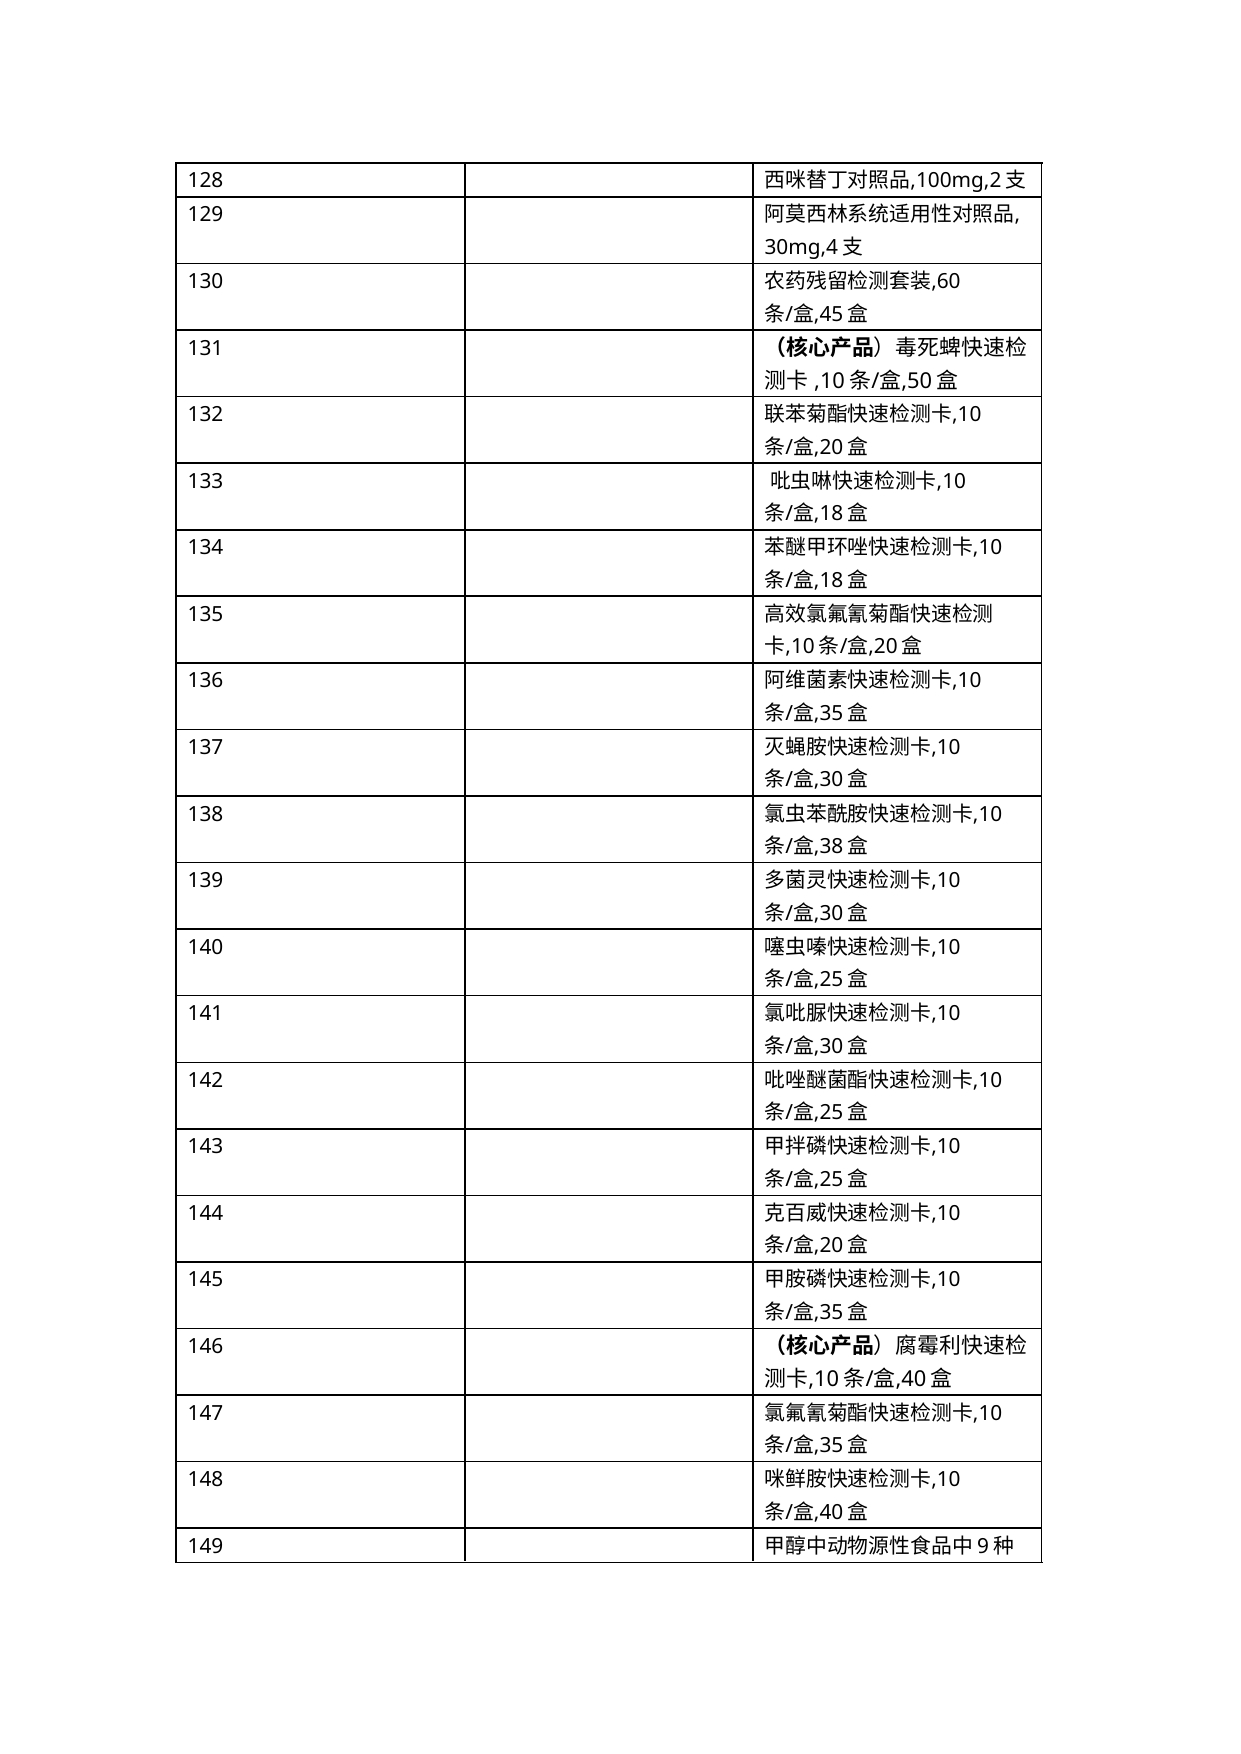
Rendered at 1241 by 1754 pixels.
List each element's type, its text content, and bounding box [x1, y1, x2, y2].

table_cell 农药残留检测套装,60条/盒,45盒 [754, 264, 1041, 329]
table_cell 144 [177, 1196, 464, 1261]
table_cell 阿莫西林系统适用性对照品, 30mg,4支 [754, 198, 1041, 263]
table_cell 147 [177, 1396, 464, 1461]
table_cell 139 [177, 863, 464, 928]
table_cell 146 [177, 1329, 464, 1394]
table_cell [754, 1529, 1041, 1561]
table_cell 氯吡脲快速检测卡,10条/盒,30盒 [754, 996, 1041, 1061]
table_cell [466, 531, 752, 595]
table_cell [466, 1063, 752, 1128]
table_cell 141 [177, 996, 464, 1061]
table_cell 氯氟氰菊酯快速检测卡,10条/盒,35盒 [754, 1396, 1041, 1461]
table_cell 甲拌磷快速检测卡,10条/盒,25盒 [754, 1130, 1041, 1194]
table_cell [466, 1462, 752, 1527]
table_cell 132 [177, 397, 464, 462]
table_cell 氯虫苯酰胺快速检测卡,10条/盒,38盒 [754, 797, 1041, 862]
table_cell 灭蝇胺快速检测卡,10条/盒,30盒 [754, 730, 1041, 795]
table_cell 140 [177, 930, 464, 995]
table_cell 吡唑醚菌酯快速检测卡,10条/盒,25盒 [754, 1063, 1041, 1128]
table_cell [466, 331, 752, 396]
table_cell 阿维菌素快速检测卡,10条/盒,35盒 [754, 664, 1041, 728]
table_cell [466, 664, 752, 728]
table_cell 130 [177, 264, 464, 329]
table_cell 149 [177, 1529, 464, 1561]
table_cell 128 [177, 164, 464, 196]
table_cell [466, 1396, 752, 1461]
table_cell 高效氯氟氰菊酯快速检测卡,10条/盒,20盒 [754, 597, 1041, 662]
table_cell [466, 863, 752, 928]
table_cell 联苯菊酯快速检测卡,10条/盒,20盒 [754, 397, 1041, 462]
table_cell 138 [177, 797, 464, 862]
table_cell [466, 198, 752, 263]
table_cell 甲胺磷快速检测卡,10条/盒,35盒 [754, 1263, 1041, 1328]
table_cell [466, 464, 752, 529]
table_cell [466, 930, 752, 995]
table_cell [466, 1529, 752, 1561]
table_cell 吡虫啉快速检测卡,10条/盒,18盒 [754, 464, 1041, 529]
table_cell 噻虫嗪快速检测卡,10条/盒,25盒 [754, 930, 1041, 995]
table_cell [466, 797, 752, 862]
table_cell [466, 996, 752, 1061]
table_cell 136 [177, 664, 464, 728]
table_cell 134 [177, 531, 464, 595]
table_cell 多菌灵快速检测卡,10条/盒,30盒 [754, 863, 1041, 928]
table_cell 131 [177, 331, 464, 396]
table_cell [466, 1196, 752, 1261]
table_cell 148 [177, 1462, 464, 1527]
table_cell [466, 264, 752, 329]
table_cell [466, 1329, 752, 1394]
table_cell 咪鲜胺快速检测卡,10条/盒,40盒 [754, 1462, 1041, 1527]
table_cell 137 [177, 730, 464, 795]
table_cell 143 [177, 1130, 464, 1194]
table_cell [466, 397, 752, 462]
table_cell （核心产品）毒死蜱快速检测卡 ,10条/盒,50盒 [754, 331, 1041, 396]
table_cell [466, 1263, 752, 1328]
table_cell 克百威快速检测卡,10条/盒,20盒 [754, 1196, 1041, 1261]
table_cell [466, 597, 752, 662]
table_cell 135 [177, 597, 464, 662]
table_cell 145 [177, 1263, 464, 1328]
table_cell （核心产品）腐霉利快速检测卡,10条/盒,40盒 [754, 1329, 1041, 1394]
table_cell 西咪替丁对照品,100mg,2支 [754, 164, 1041, 196]
table_cell 苯醚甲环唑快速检测卡,10条/盒,18盒 [754, 531, 1041, 595]
table_cell 133 [177, 464, 464, 529]
table_cell [466, 730, 752, 795]
table_cell [466, 1130, 752, 1194]
table_cell [466, 164, 752, 196]
table_cell 142 [177, 1063, 464, 1128]
table_cell 129 [177, 198, 464, 263]
